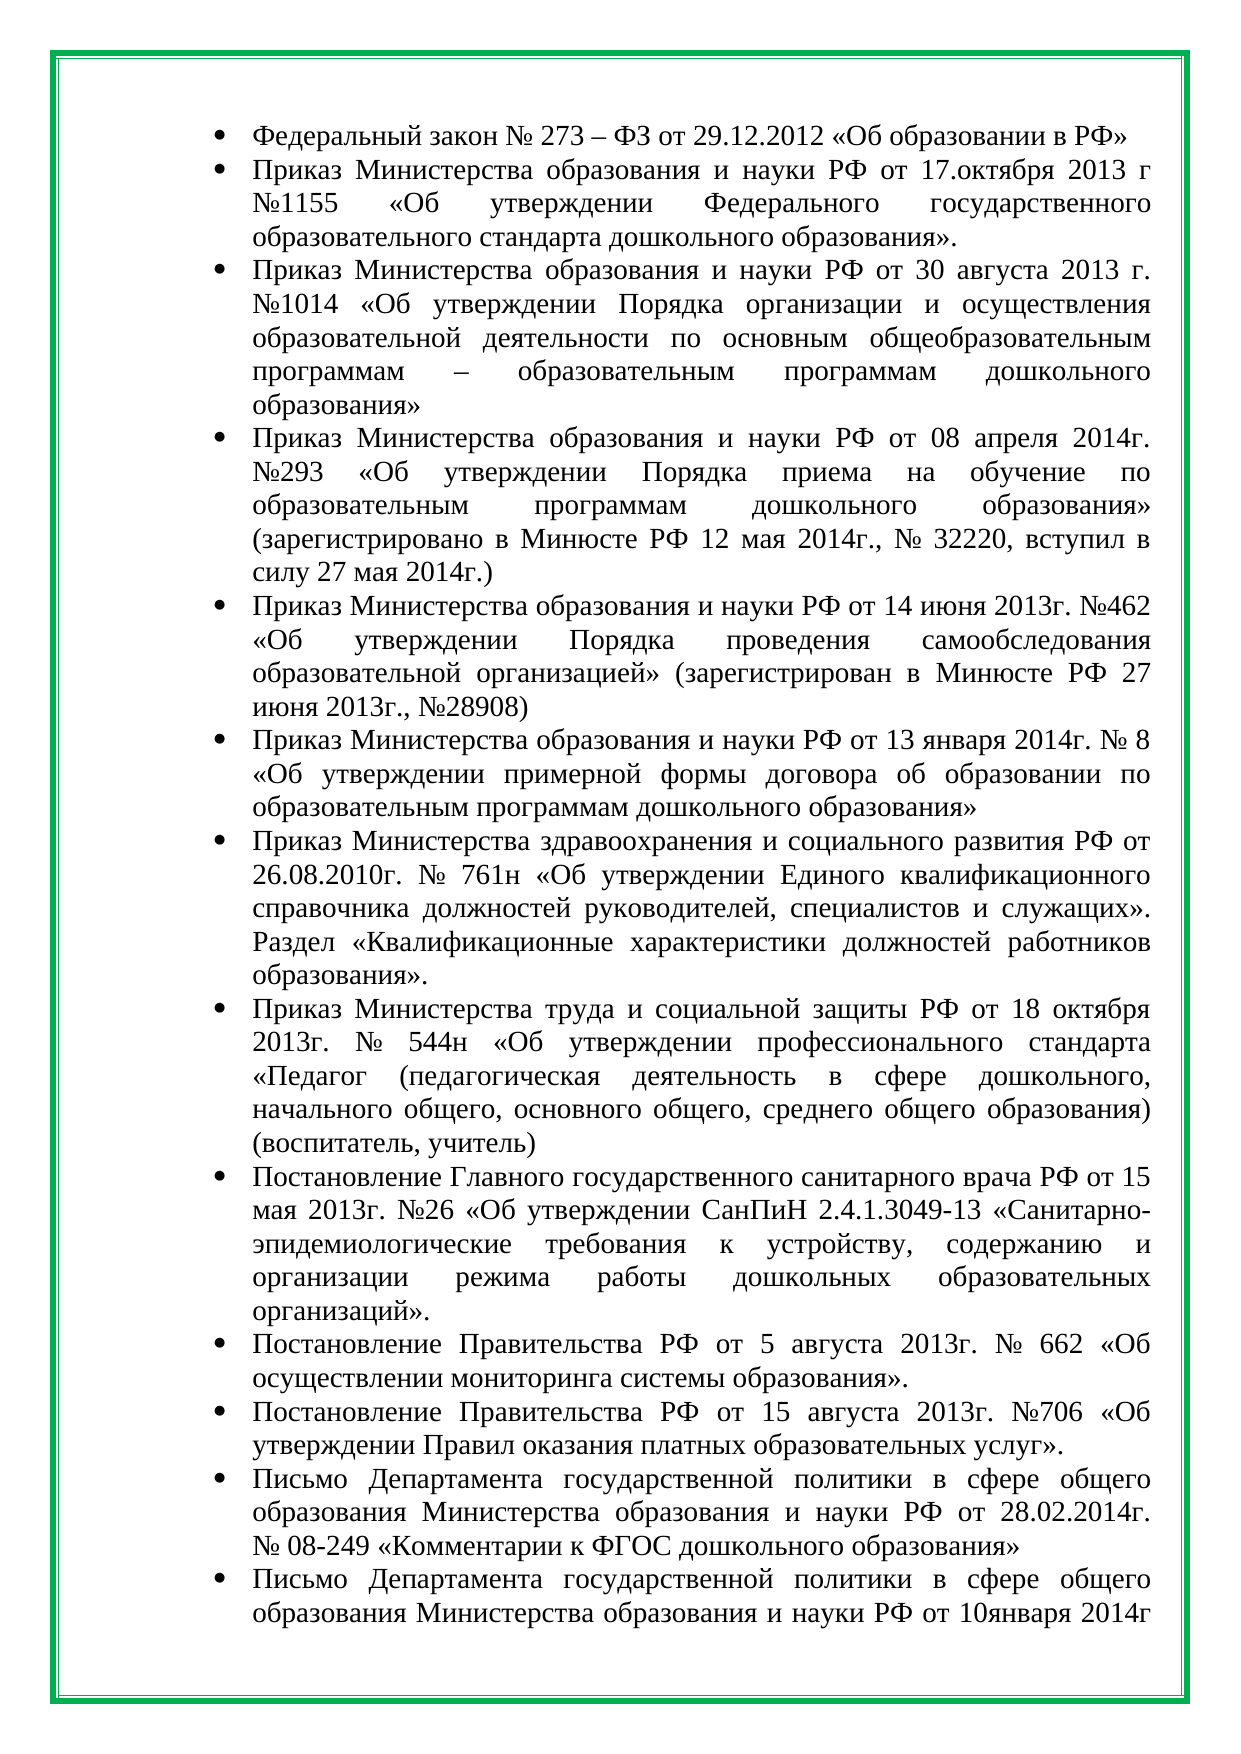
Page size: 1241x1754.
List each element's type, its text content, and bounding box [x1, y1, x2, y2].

list Приказ Министерства образования и науки РФ от 08 апреля 2014г. №293 «Об утверждении Порядка приема на обучение по образовательным программам дошкольного образования» (зарегистрировано в Минюсте РФ 12 мая 2014г., № 32220, вступил в силу 27 мая 2014г.) [214, 529, 1152, 697]
list Постановление Правительства РФ от 15 августа 2013г. №706 «Об утверждении Правил оказания платных образовательных услуг». [214, 1502, 1152, 1570]
list Приказ Министерства образования и науки РФ от 13 января 2014г. № 8 «Об утверждении примерной формы договора об образовании по образовательным программам дошкольного образования» [214, 831, 1152, 932]
list Приказ Министерства здравоохранения и социального развития РФ от 26.08.2010г. № 761н «Об утверждении Единого квалификационного справочника должностей руководителей, специалистов и служащих». Раздел «Квалификационные характеристики должностей работников образования». [214, 932, 1152, 1100]
list Постановление Правительства РФ от 5 августа 2013г. № 662 «Об осуществлении мониторинга системы образования». [214, 1435, 1152, 1502]
list Приказ Министерства образования и науки РФ от 17.октября №1155 «Об утверждении Федерального государственного образовательного стандарта дошкольного образования». [214, 261, 1152, 361]
list Федеральный закон № 273 – ФЗ от 29.12.2012 «Об образовании в РФ» [214, 227, 1152, 261]
list Приказ Министерства труда и социальной защиты РФ от 18 октября 2013г. № 544н «Об утверждении профессионального стандарта «Педагог (педагогическая деятельность в сфере дошкольного, начального общего, основного общего, среднего общего образования) (воспитатель, учитель) [214, 1100, 1152, 1267]
list Постановление Главного государственного санитарного врача РФ от 15 мая 2013г. №26 «Об утверждении СанПиН 2.4.1.3049-13 «Санитарно-эпидемиологические требования к устройству, содержанию и организации режима работы дошкольных образовательных организаций». [214, 1267, 1152, 1435]
text Федеральный уровень [177, 172, 1152, 206]
list Приказ Министерства образования и науки РФ от 14 июня 2013г. №462 «Об утверждении Порядка проведения самообследования образовательной организацией» (зарегистрирован в Минюсте РФ 27 июня 2013г., №28908) [214, 697, 1152, 831]
list Приказ Министерства образования и науки РФ от 30 августа . №1014 «Об утверждении Порядка организации и осуществления образовательной деятельности по основным общеобразовательным программам – образовательным программам дошкольного образования» [214, 361, 1152, 529]
